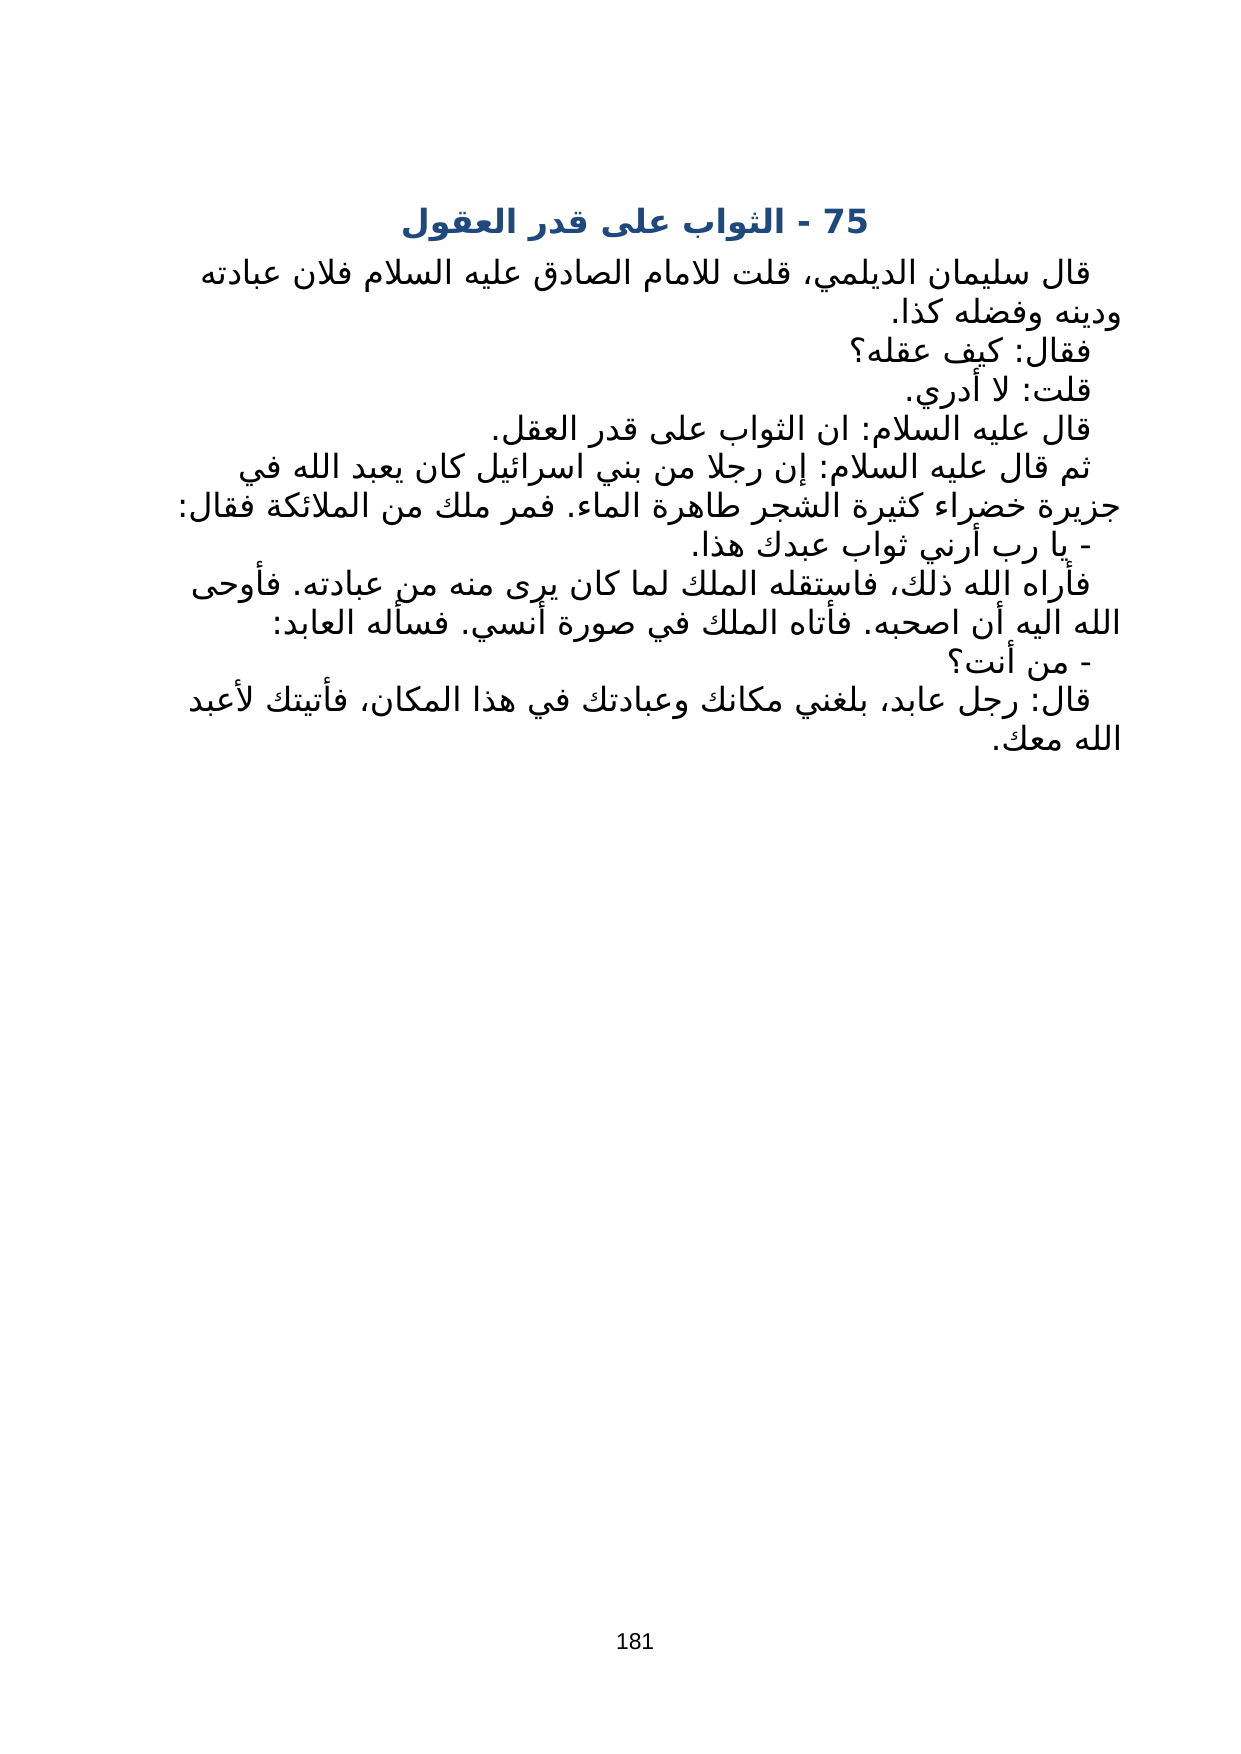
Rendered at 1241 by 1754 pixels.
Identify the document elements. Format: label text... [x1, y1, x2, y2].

text فأراه الله ذلك، فاستقله الملك لما كان يرى منه من عبادته. فأوحى الله اليه أن اصحبه. فأتاه الملك في صورة أنسي. فسأله العابد: [148, 564, 1122, 642]
text ثم قال عليه السلام: إن رجلا من بني اسرائيل كان يعبد الله في جزيرة خضراء كثيرة الشجر طاهرة الماء. فمر ملك من الملائكة فقال: [148, 448, 1122, 526]
subtitle 75 - الثواب على قدر العقول [148, 202, 1122, 241]
text قال سليمان الديلمي، قلت للامام الصادق عليه السلام فلان عبادته ودينه وفضله كذا. [148, 253, 1122, 331]
text فقال: كيف عقله؟ [148, 331, 1122, 370]
text قال: رجل عابد، بلغني مكانك وعبادتك في هذا المكان، فأتيتك لأعبد الله معك. [148, 681, 1122, 759]
text قال عليه السلام: ان الثواب على قدر العقل. [148, 409, 1122, 448]
text - يا رب أرني ثواب عبدك هذا. [148, 526, 1122, 564]
text - من أنت؟ [148, 642, 1122, 681]
text قلت: لا أدري. [148, 370, 1122, 409]
